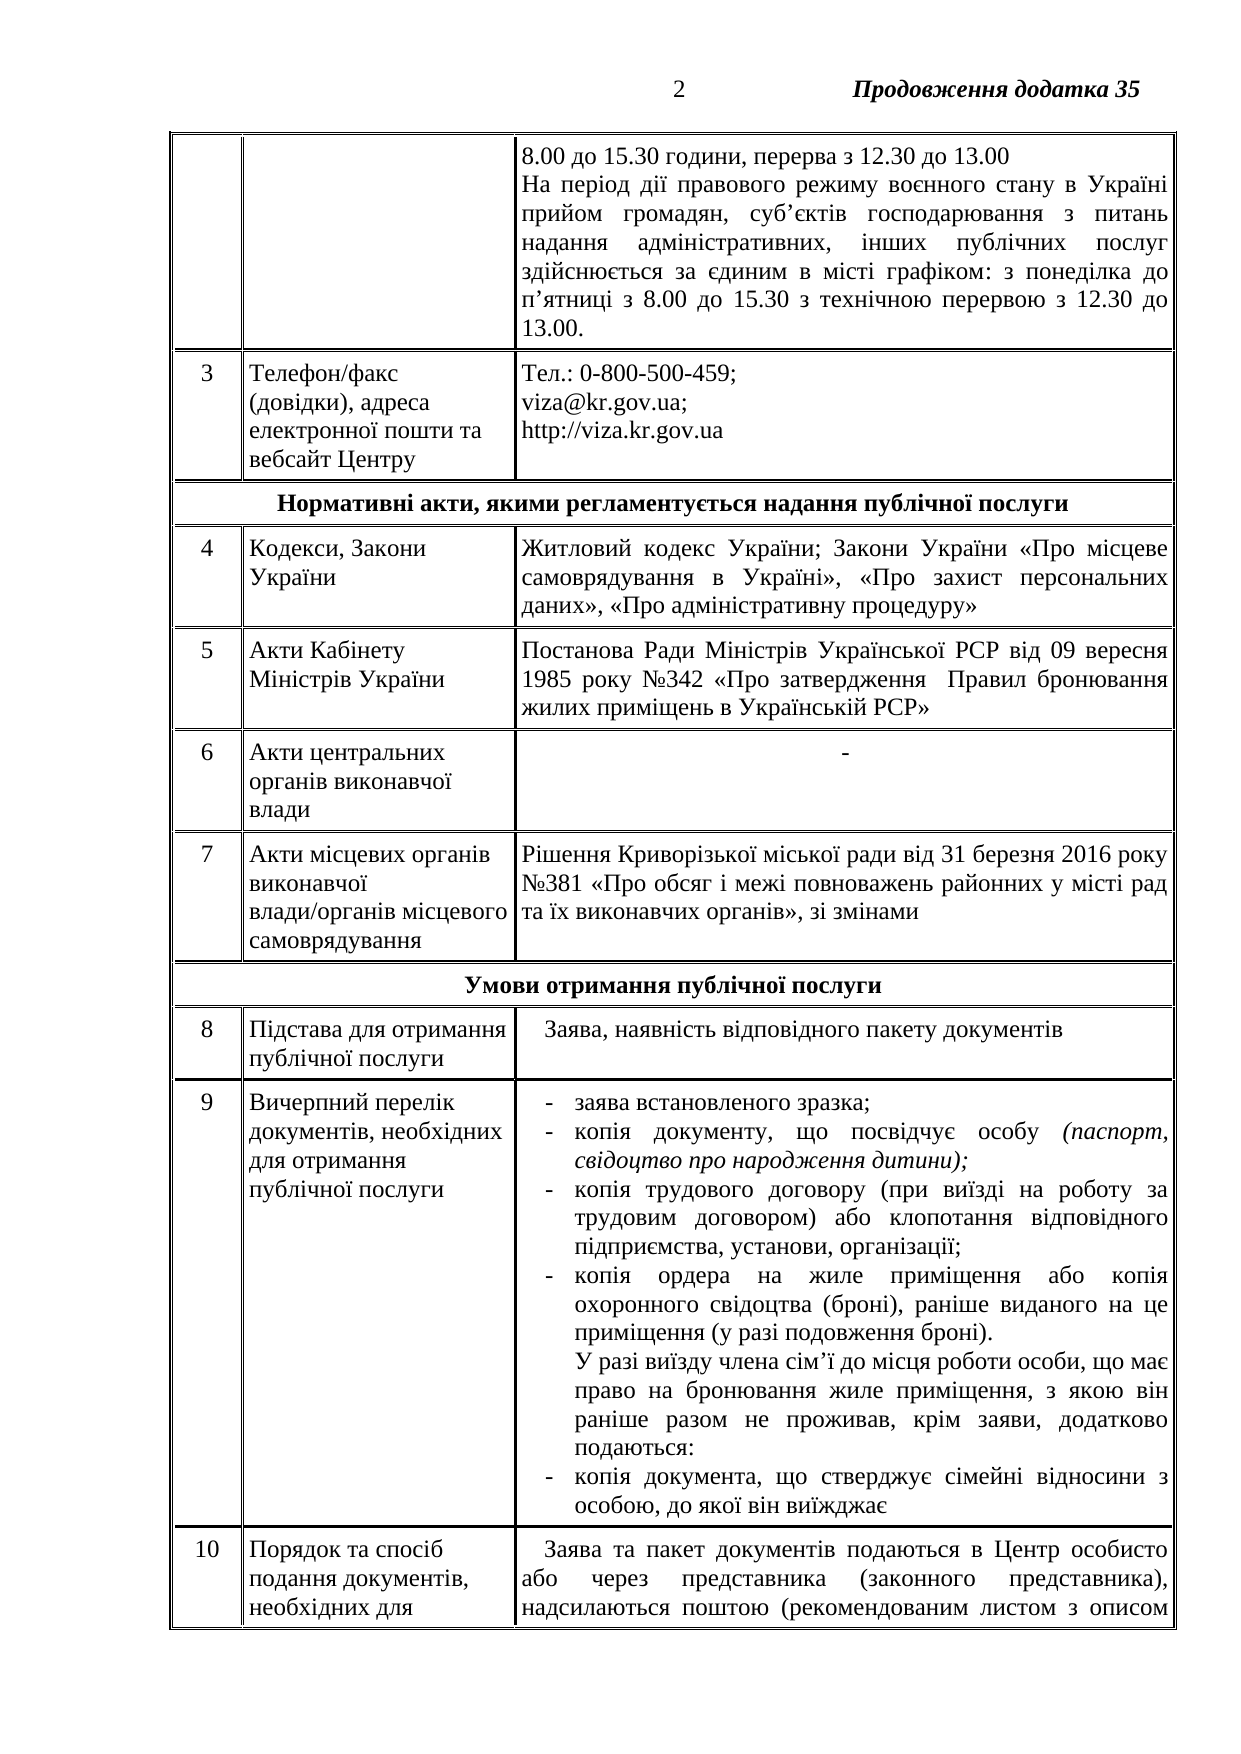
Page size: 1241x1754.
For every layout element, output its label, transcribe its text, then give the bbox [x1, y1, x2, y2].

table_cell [515, 135, 1173, 348]
table_cell Житловий кодекс України; Закони України «Про місцеве самоврядування в Україні», «Про захист персональних даних», «Про адміністративну процедуру» [517, 524, 1174, 626]
table_cell Акти Кабінету Міністрів України [244, 629, 514, 727]
table_cell Вичерпний перелік документів, необхідних для отримання публічної послуги [244, 1081, 514, 1525]
table_cell 3 [173, 348, 241, 479]
table_cell 9 [171, 1078, 241, 1525]
table_cell 2 [173, 135, 243, 348]
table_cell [243, 133, 515, 348]
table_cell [515, 1525, 1173, 1627]
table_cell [243, 1528, 515, 1627]
table_cell Заява, наявність відповідного пакету документів [515, 1005, 1175, 1078]
table_cell 6 [173, 728, 241, 829]
table_cell Підстава для отримання публічної послуги [244, 1008, 514, 1078]
table_cell Акти місцевих органів виконавчої влади/органів місцевого самоврядування [244, 833, 514, 960]
table_cell Акти центральних органів виконавчої влади [244, 731, 514, 829]
table_cell Постанова Ради Міністрів Української РСР від 09 вересня 1985 року №342 «Про затвердження Правил бронювання жилих приміщень в Українській РСР» [515, 626, 1175, 727]
table_cell Тел.: 0-800-500-459; viza@kr.gov.ua; http://viza.kr.gov.ua [517, 348, 1174, 479]
table_cell Рішення Криворізької міської ради від 31 березня 2016 року №381 «Про обсяг і межі повноважень районних у місті рад та їх виконавчих органів», зі змінами [517, 830, 1174, 960]
table_cell 7 [173, 830, 241, 960]
table_cell 10 [173, 1525, 243, 1627]
table_cell 5 [171, 626, 243, 727]
table_cell Кодекси, Закони України [244, 527, 514, 626]
table_cell 8 [171, 1005, 243, 1078]
table_cell Телефон/факс (довідки), адреса електронної пошти та вебсайт Центру [244, 352, 514, 479]
table_cell Нормативні акти, якими регламентується надання публічної послуги [173, 479, 1174, 523]
table_cell заява встановленого зразка; копія документу, що посвідчує особу (паспорт, свідоцтво про народження дитини); копія трудового договору (при виїзді на роботу за трудовим договором) або клопотання відповідного підприємства, установи, організації; копія ордера на жиле приміщення або копія охоронного свідоцтва (броні), раніше виданого на це приміщення (у разі подовження броні). У разі виїзду члена сім’ї до місця роботи особи, що має право на бронювання жиле приміщення, з якою він раніше разом не проживав, крім заяви, додатково подаються: копія документа, що стверджує сімейні відносини з особою, до якої він виїжджає [517, 1078, 1175, 1525]
table_cell - [517, 728, 1174, 829]
table_cell Умови отримання публічної послуги [173, 960, 1174, 1005]
table_cell 4 [173, 524, 241, 626]
